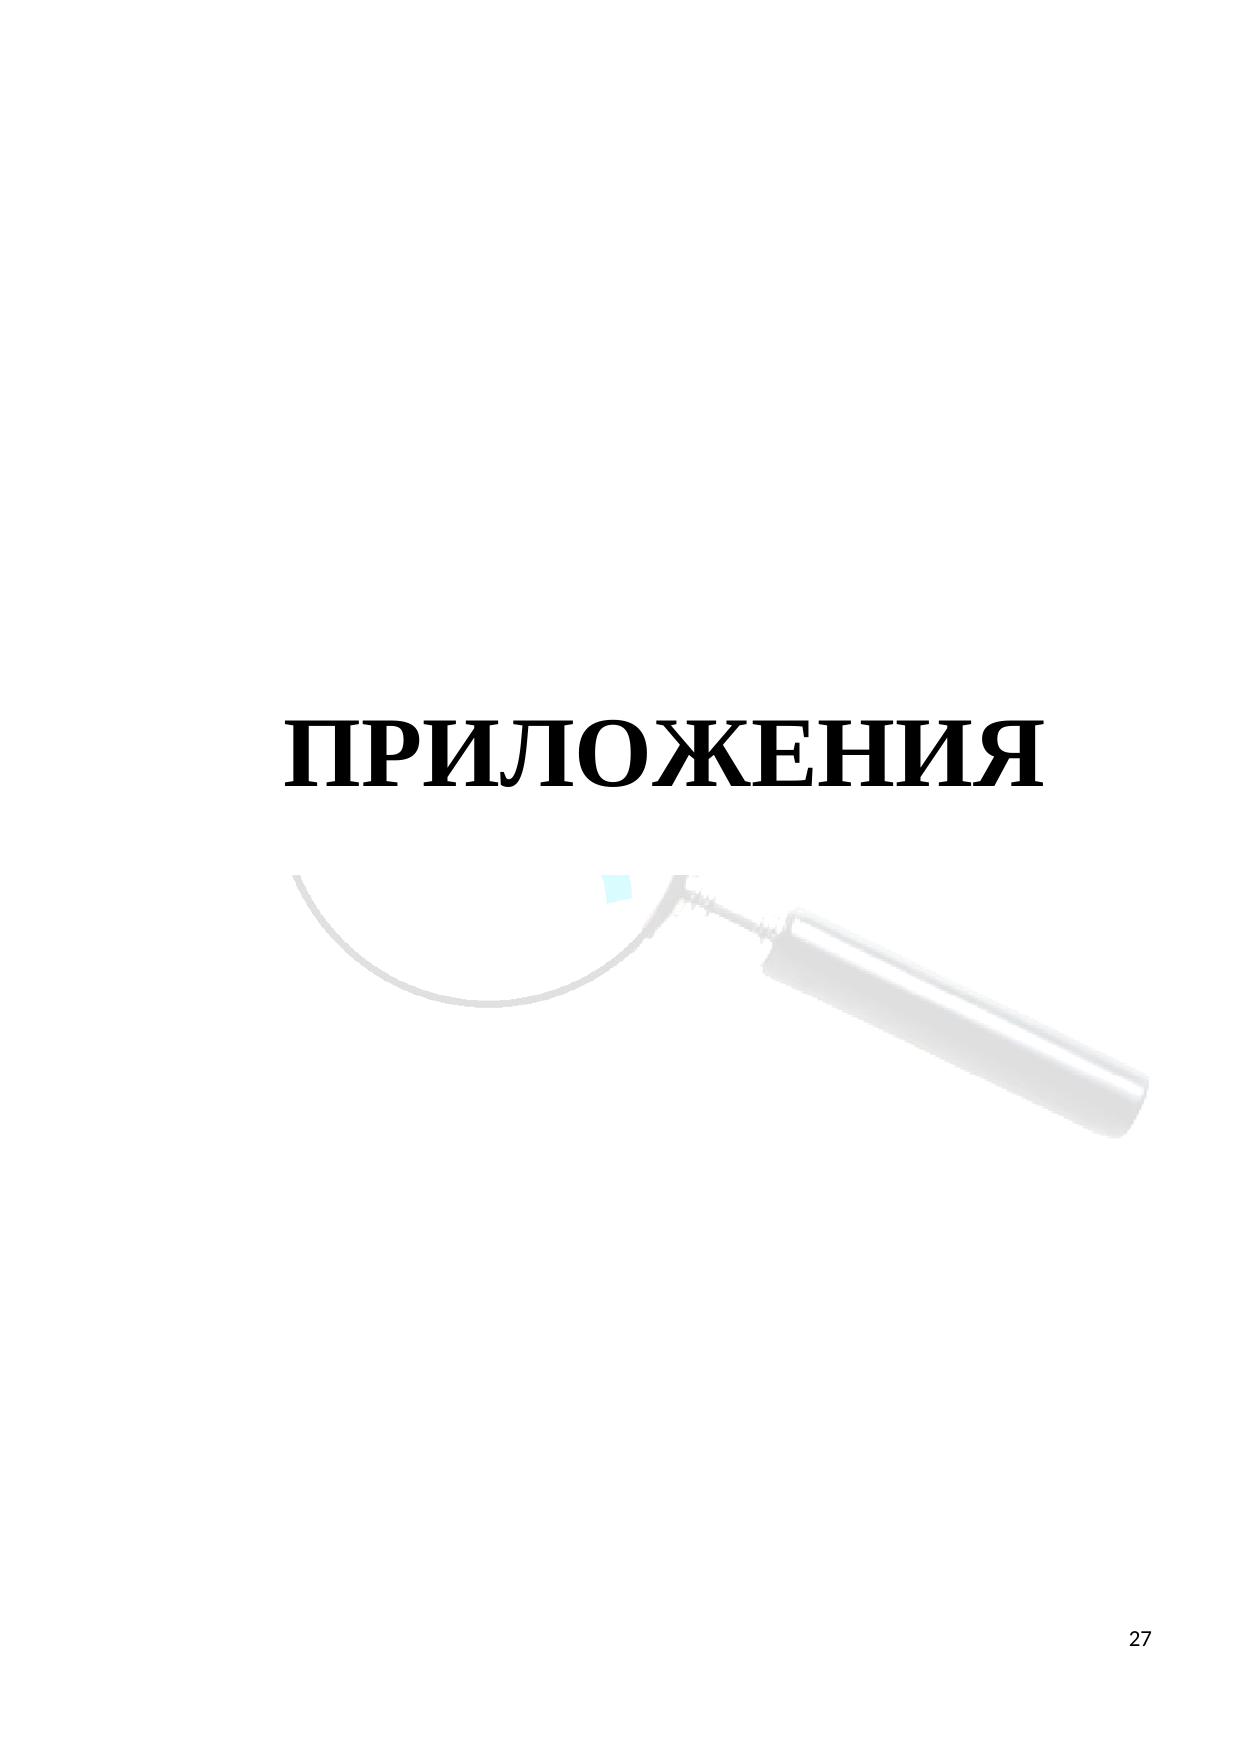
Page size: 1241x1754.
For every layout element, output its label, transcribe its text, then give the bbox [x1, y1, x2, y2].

text ПРИЛОЖЕНИЯ [177, 693, 1152, 808]
